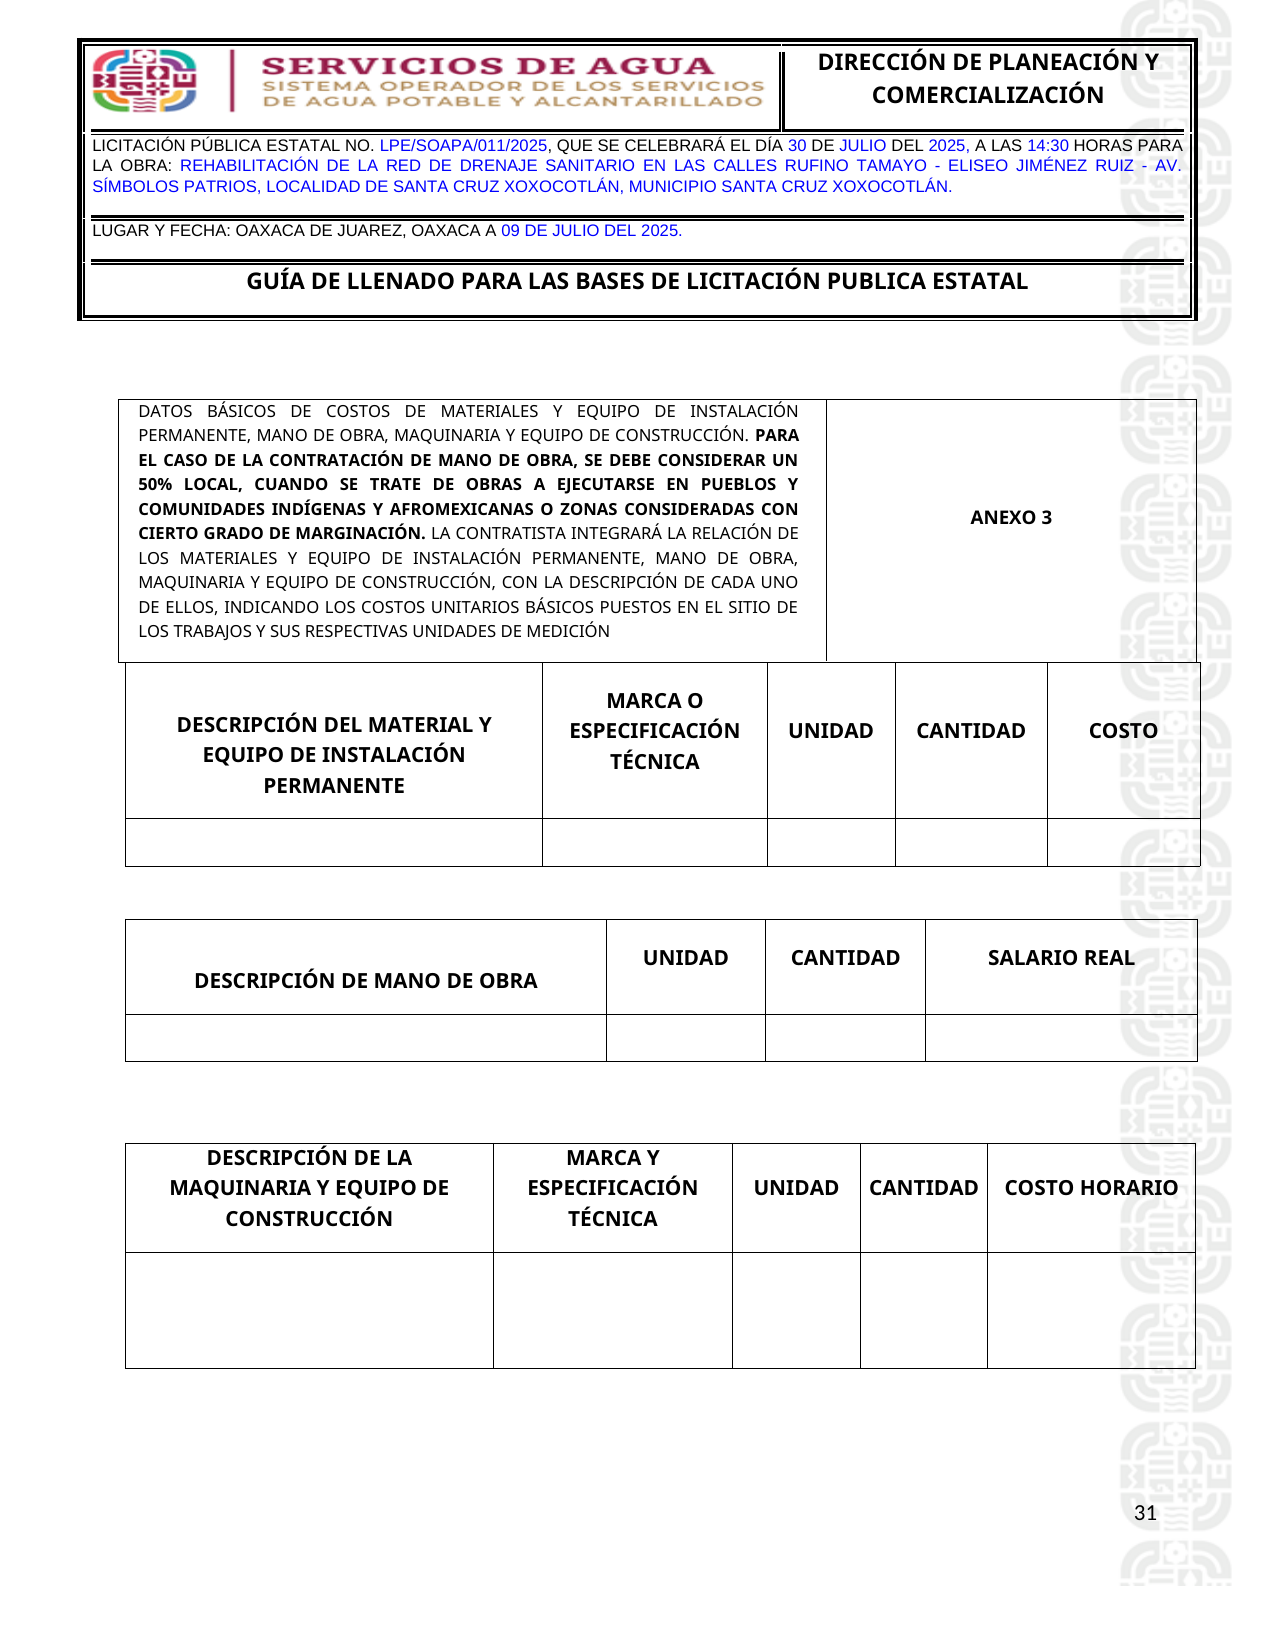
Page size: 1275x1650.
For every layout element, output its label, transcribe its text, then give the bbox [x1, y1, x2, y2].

table_header UNIDAD [607, 920, 765, 1013]
table_cell [494, 1253, 732, 1368]
table_cell [733, 1253, 860, 1368]
table_cell [861, 1253, 987, 1368]
picture [1105, 0, 1235, 1586]
table_header CANTIDAD [861, 1144, 987, 1251]
table_header DESCRIPCIÓN DEL MATERIAL Y EQUIPO DE INSTALACIÓN PERMANENTE [126, 663, 542, 818]
table_header SALARIO REAL [926, 920, 1197, 1013]
table_cell [607, 1015, 765, 1061]
table_cell [1048, 819, 1200, 866]
table_cell [926, 1015, 1197, 1061]
picture [1106, 56, 1114, 67]
table_cell [766, 1015, 925, 1061]
table_header DATOS BÁSICOS DE COSTOS DE MATERIALES Y EQUIPO DE INSTALACIÓN PERMANENTE, MANO DE OBRA, MAQUINARIA Y EQUIPO DE CONSTRUCCIÓN. PARA EL CASO DE LA CONTRATACIÓN DE MANO DE OBRA, SE DEBE CONSIDERAR UN 50% LOCAL, CUANDO SE TRATE DE OBRAS A EJECUTARSE EN PUEBLOS Y COMUNIDADES INDÍGENAS Y AFROMEXICANAS O ZONAS CONSIDERADAS CON CIERTO GRADO DE MARGINACIÓN. LA CONTRATISTA INTEGRARÁ LA RELACIÓN DE LOS MATERIALES Y EQUIPO DE INSTALACIÓN PERMANENTE, MANO DE OBRA, MAQUINARIA Y EQUIPO DE CONSTRUCCIÓN, CON LA DESCRIPCIÓN DE CADA UNO DE ELLOS, INDICANDO LOS COSTOS UNITARIOS BÁSICOS PUESTOS EN EL SITIO DE LOS TRABAJOS Y SUS RESPECTIVAS UNIDADES DE MEDICIÓN [119, 400, 826, 661]
picture [1105, 42, 1194, 320]
table_cell [543, 819, 767, 866]
table_cell [126, 1015, 606, 1061]
table_header MARCA Y ESPECIFICACIÓN TÉCNICA [494, 1144, 732, 1251]
table_header ANEXO 3 [827, 400, 1196, 661]
table_cell [988, 1253, 1195, 1368]
table_header COSTO [1048, 663, 1200, 818]
table_header UNIDAD [768, 663, 895, 818]
table_cell [896, 819, 1047, 866]
table_header CANTIDAD [766, 920, 925, 1013]
table_header DESCRIPCIÓN DE MANO DE OBRA [126, 920, 606, 1013]
picture [88, 46, 773, 123]
table_cell [768, 819, 895, 866]
table_header MARCA O ESPECIFICACIÓN TÉCNICA [543, 663, 767, 818]
table_header COSTO HORARIO [988, 1144, 1195, 1251]
table_cell [126, 819, 542, 866]
table_header CANTIDAD [896, 663, 1047, 818]
table_header DESCRIPCIÓN DE LA MAQUINARIA Y EQUIPO DE CONSTRUCCIÓN [126, 1144, 493, 1251]
table_cell [126, 1253, 493, 1368]
table_header UNIDAD [733, 1144, 860, 1251]
